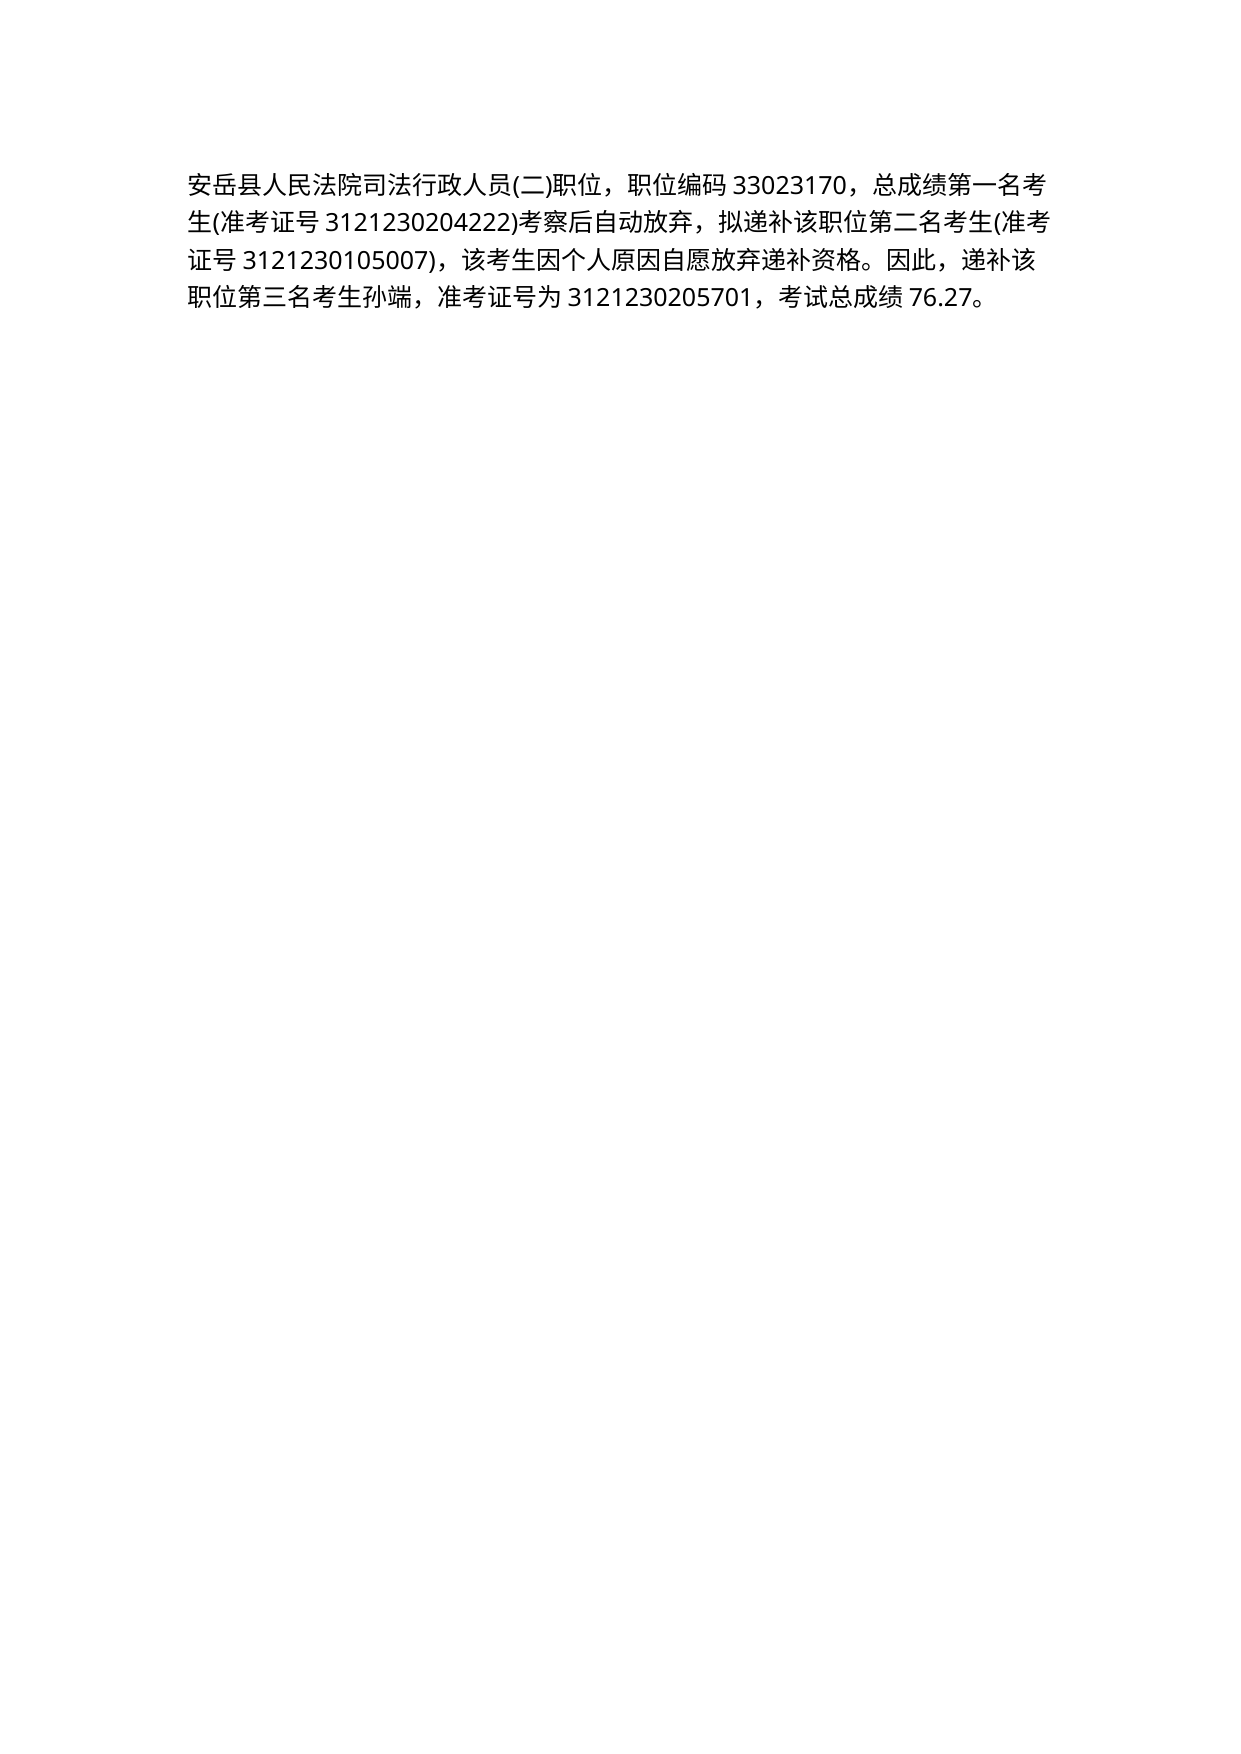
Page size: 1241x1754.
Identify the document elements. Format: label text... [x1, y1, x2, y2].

text 安岳县人民法院司法行政人员(二)职位，职位编码33023170，总成绩第一名考生(准考证号3121230204222)考察后自动放弃，拟递补该职位第二名考生(准考证号3121230105007)，该考生因个人原因自愿放弃递补资格。因此，递补该职位第三名考生孙端，准考证号为3121230205701，考试总成绩76.27。 [187, 164, 1053, 314]
